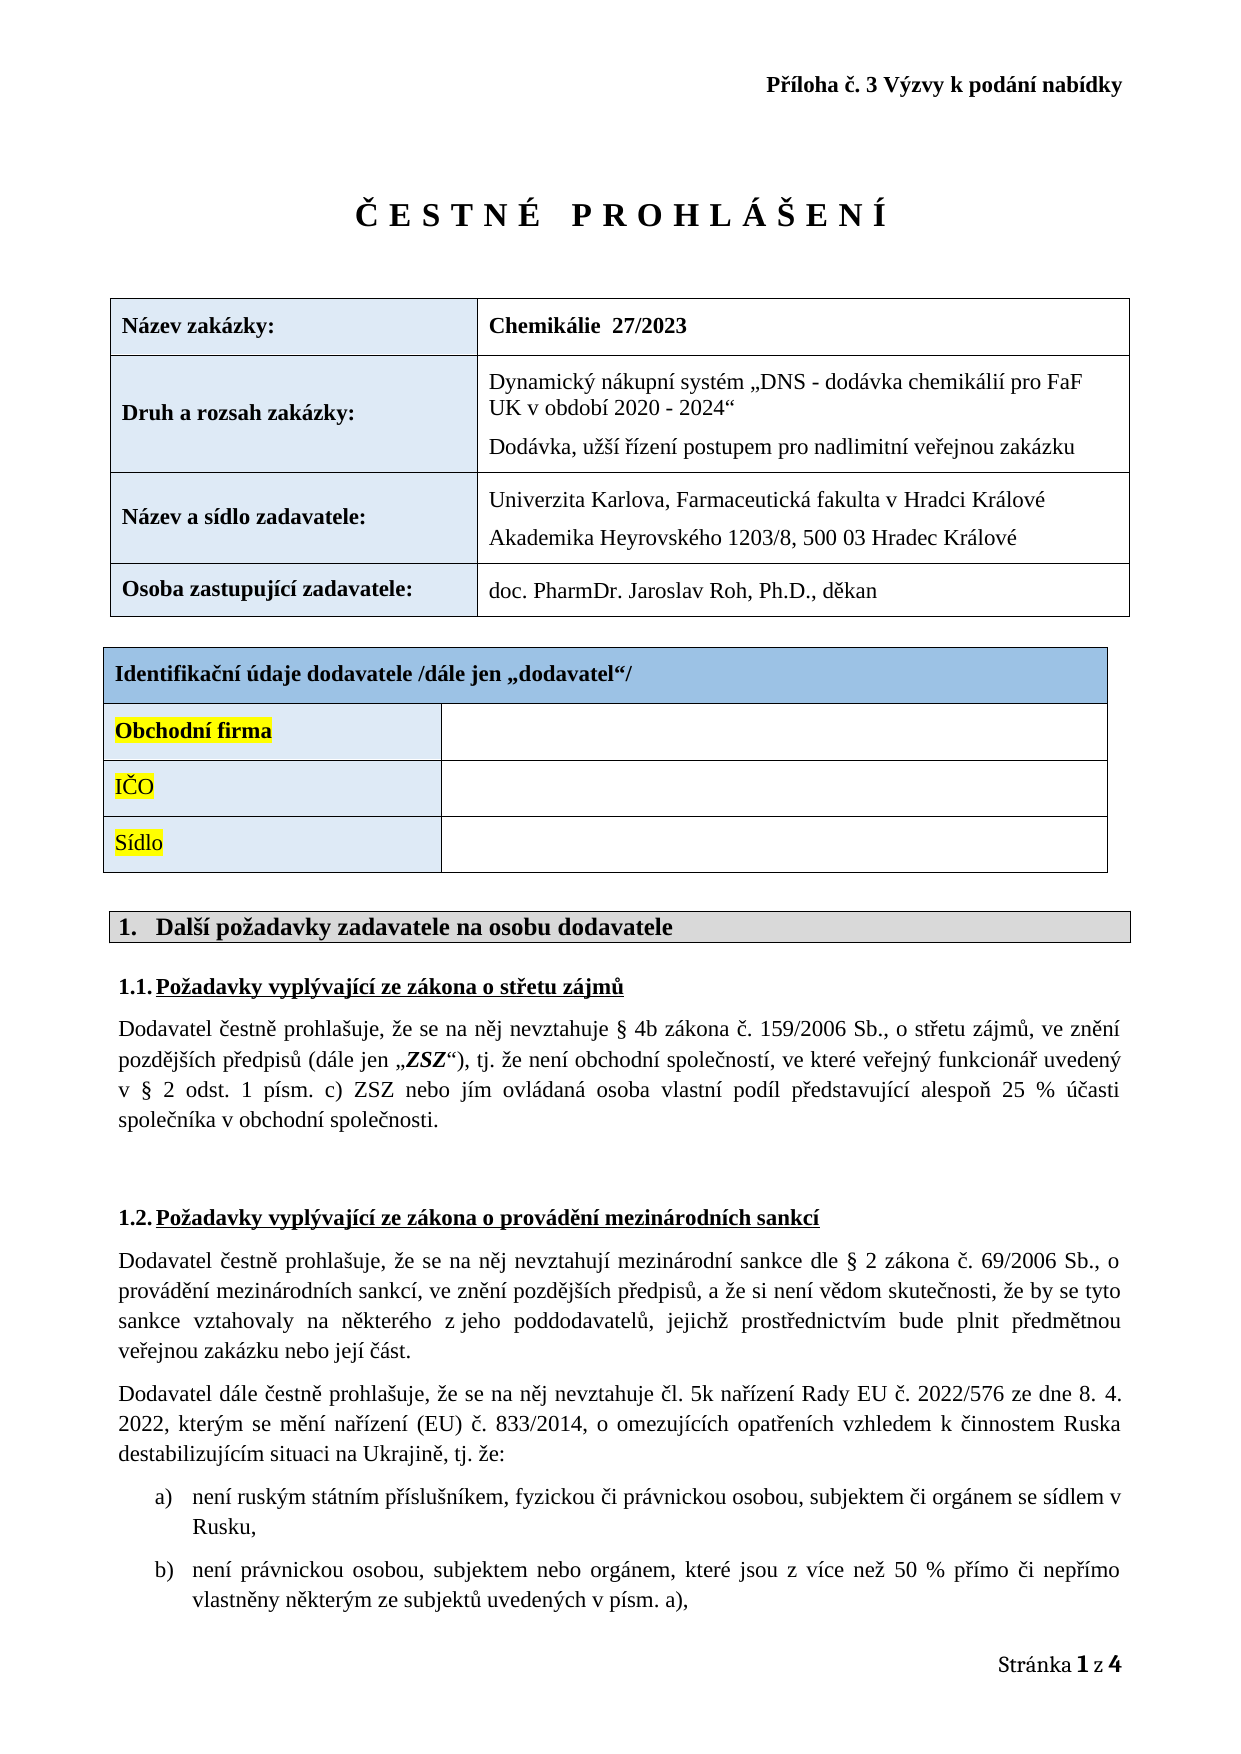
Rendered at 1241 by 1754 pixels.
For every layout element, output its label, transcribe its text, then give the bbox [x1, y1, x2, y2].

table_cell Osoba zastupující zadavatele: [111, 564, 477, 616]
table_cell IČO [104, 761, 441, 816]
table_cell doc. PharmDr. Jaroslav Roh, Ph.D., děkan [478, 564, 1129, 616]
list není ruským státním příslušníkem, fyzickou či právnickou osobou, subjektem či orgánem se sídlem v Rusku, [154, 1483, 1122, 1540]
subtitle Požadavky vyplývající ze zákona o provádění mezinárodních sankcí [118, 1204, 1122, 1230]
text Dodavatel dále čestně prohlašuje, že se na něj nevztahuje čl. 5k nařízení Rady EU č. 2022/576 ze dne 8. 4. 2022, kterým se mění nařízení (EU) č. 833/2014, o omezujících opatřeních vzhledem k činnostem Ruska destabilizujícím situaci na Ukrajině, tj. že: [118, 1380, 1122, 1467]
table_cell Obchodní firma [104, 704, 441, 759]
subtitle Požadavky vyplývající ze zákona o střetu zájmů [118, 973, 1122, 999]
table_cell Název a sídlo zadavatele: [111, 473, 477, 563]
table_cell Univerzita Karlova, Farmaceutická fakulta v Hradci Králové Akademika Heyrovského 1203/8, 500 03 Hradec Králové [478, 473, 1129, 563]
table_cell Dynamický nákupní systém „DNS - dodávka chemikálií pro FaF UK v období 2020 - 2024“ Dodávka, užší řízení postupem pro nadlimitní veřejnou zakázku [478, 356, 1129, 472]
text není právnickou osobou, subjektem nebo orgánem, které jsou z více než 50 % přímo či nepřímo vlastněny některým ze subjektů uvedených v písm. a), [154, 1556, 1122, 1613]
table_cell [442, 817, 1107, 872]
text Dodavatel čestně prohlašuje, že se na něj nevztahují mezinárodní sankce dle § 2 zákona č. 69/2006 Sb., o provádění mezinárodních sankcí, ve znění pozdějších předpisů, a že si není vědom skutečnosti, že by se tyto sankce vztahovaly na některého z jeho poddodavatelů, jejichž prostřednictvím bude plnit předmětnou veřejnou zakázku nebo její část. [118, 1247, 1122, 1364]
table_cell [442, 704, 1107, 759]
table_header Název zakázky: [111, 299, 477, 354]
table_cell Sídlo [104, 817, 441, 872]
text Dodavatel čestně prohlašuje, že se na něj nevztahuje § 4b zákona č. 159/2006 Sb., o střetu zájmů, ve znění pozdějších předpisů (dále jen „ZSZ“), tj. že není obchodní společností, ve které veřejný funkcionář uvedený v § 2 odst. 1 písm. c) ZSZ nebo jím ovládaná osoba vlastní podíl představující alespoň 25 % účasti společníka v obchodní společnosti. [118, 1015, 1122, 1132]
table_header Identifikační údaje dodavatele /dále jen „dodavatel“/ [104, 648, 1107, 703]
table_cell [442, 761, 1107, 816]
subtitle Další požadavky zadavatele na osobu dodavatele [110, 912, 1130, 942]
table_cell Druh a rozsah zakázky: [111, 356, 477, 472]
table_header Chemikálie 27/2023 [478, 299, 1129, 354]
text č e s t n é p r o h l á š e n í [118, 187, 1122, 235]
